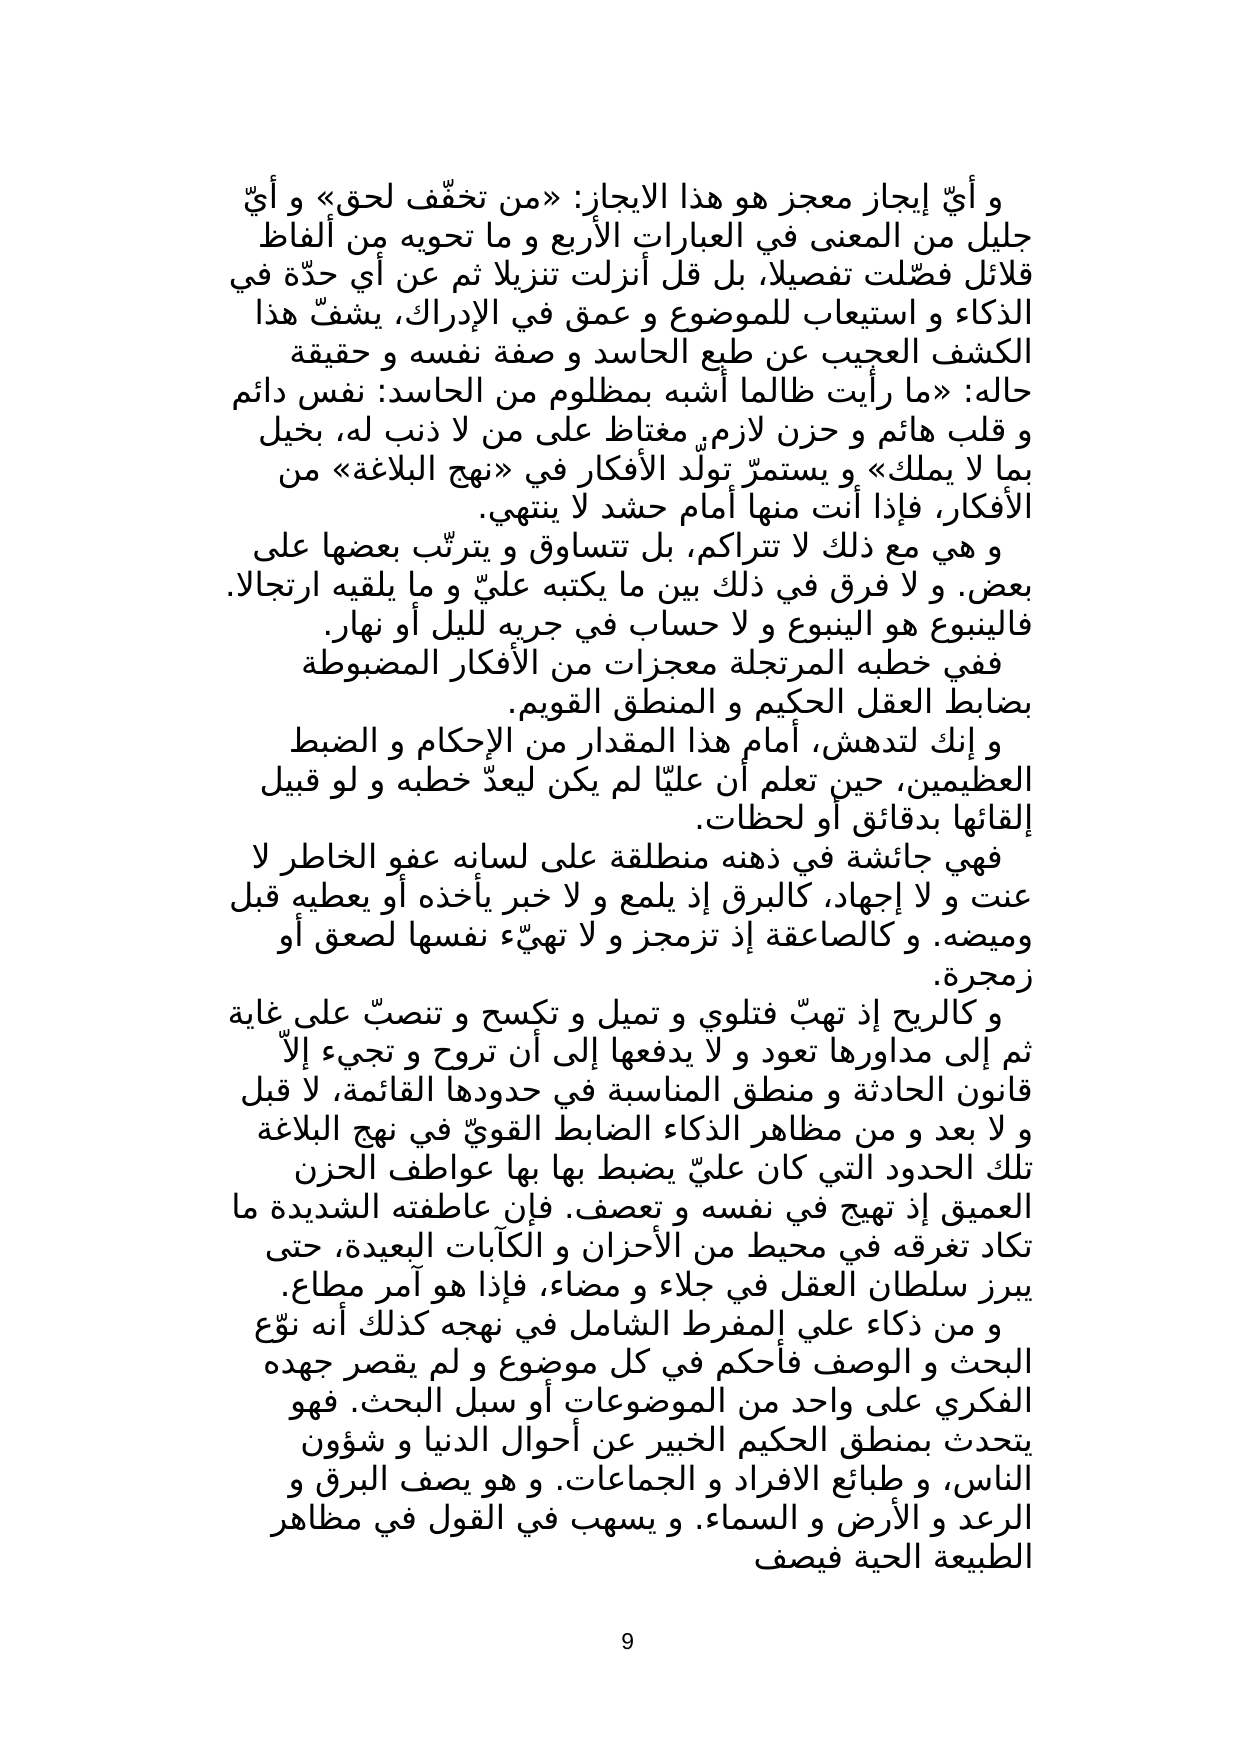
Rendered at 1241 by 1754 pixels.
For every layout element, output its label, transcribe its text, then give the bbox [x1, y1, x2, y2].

text و إنك لتدهش، أمام هذا المقدار من الإحكام و الضبط العظيمين، حين تعلم أن عليّا لم يكن ليعدّ خطبه و لو قبيل إلقائها بدقائق أو لحظات. [222, 721, 1033, 838]
text و هي مع ذلك لا تتراكم، بل تتساوق و يترتّب بعضها على بعض. و لا فرق في ذلك بين ما يكتبه عليّ و ما يلقيه ارتجالا. فالينبوع هو الينبوع و لا حساب في جريه لليل أو نهار. [222, 527, 1033, 643]
text فهي جائشة في ذهنه منطلقة على لسانه عفو الخاطر لا عنت و لا إجهاد، كالبرق إذ يلمع و لا خبر يأخذه أو يعطيه قبل وميضه. و كالصاعقة إذ تزمجز و لا تهيّ‏ء نفسها لصعق أو زمجرة. [222, 838, 1033, 993]
text و كالريح إذ تهبّ فتلوي و تميل و تكسح و تنصبّ على غاية ثم إلى مداورها تعود و لا يدفعها إلى أن تروح و تجي‏ء إلاّ قانون الحادثة و منطق المناسبة في حدودها القائمة، لا قبل و لا بعد و من مظاهر الذكاء الضابط القويّ في نهج البلاغة تلك الحدود التي كان عليّ يضبط بها بها عواطف الحزن العميق إذ تهيج في نفسه و تعصف. فإن عاطفته الشديدة ما تكاد تغرقه في محيط من الأحزان و الكآبات البعيدة، حتى يبرز سلطان العقل في جلاء و مضاء، فإذا هو آمر مطاع. [222, 993, 1033, 1304]
text و أيّ إيجاز معجز هو هذا الايجاز: «من تخفّف لحق» و أيّ جليل من المعنى في العبارات الأربع و ما تحويه من ألفاظ قلائل فصّلت تفصيلا، بل قل أنزلت تنزيلا ثم عن أي حدّة في الذكاء و استيعاب للموضوع و عمق في الإدراك، يشفّ هذا الكشف العجيب عن طبع الحاسد و صفة نفسه و حقيقة حاله: «ما رأيت ظالما أشبه بمظلوم من الحاسد: نفس دائم و قلب هائم و حزن لازم. مغتاظ على من لا ذنب له، بخيل بما لا يملك» و يستمرّ تولّد الأفكار في «نهج البلاغة» من الأفكار، فإذا أنت منها أمام حشد لا ينتهي. [222, 177, 1033, 527]
text و من ذكاء علي المفرط الشامل في نهجه كذلك أنه نوّع البحث و الوصف فأحكم في كل موضوع و لم يقصر جهده الفكري على واحد من الموضوعات أو سبل البحث. فهو يتحدث بمنطق الحكيم الخبير عن أحوال الدنيا و شؤون الناس، و طبائع الافراد و الجماعات. و هو يصف البرق و الرعد و الأرض و السماء. و يسهب في القول في مظاهر الطبيعة الحية فيصف [222, 1304, 1033, 1576]
text ففي خطبه المرتجلة معجزات من الأفكار المضبوطة بضابط العقل الحكيم و المنطق القويم. [222, 643, 1033, 721]
